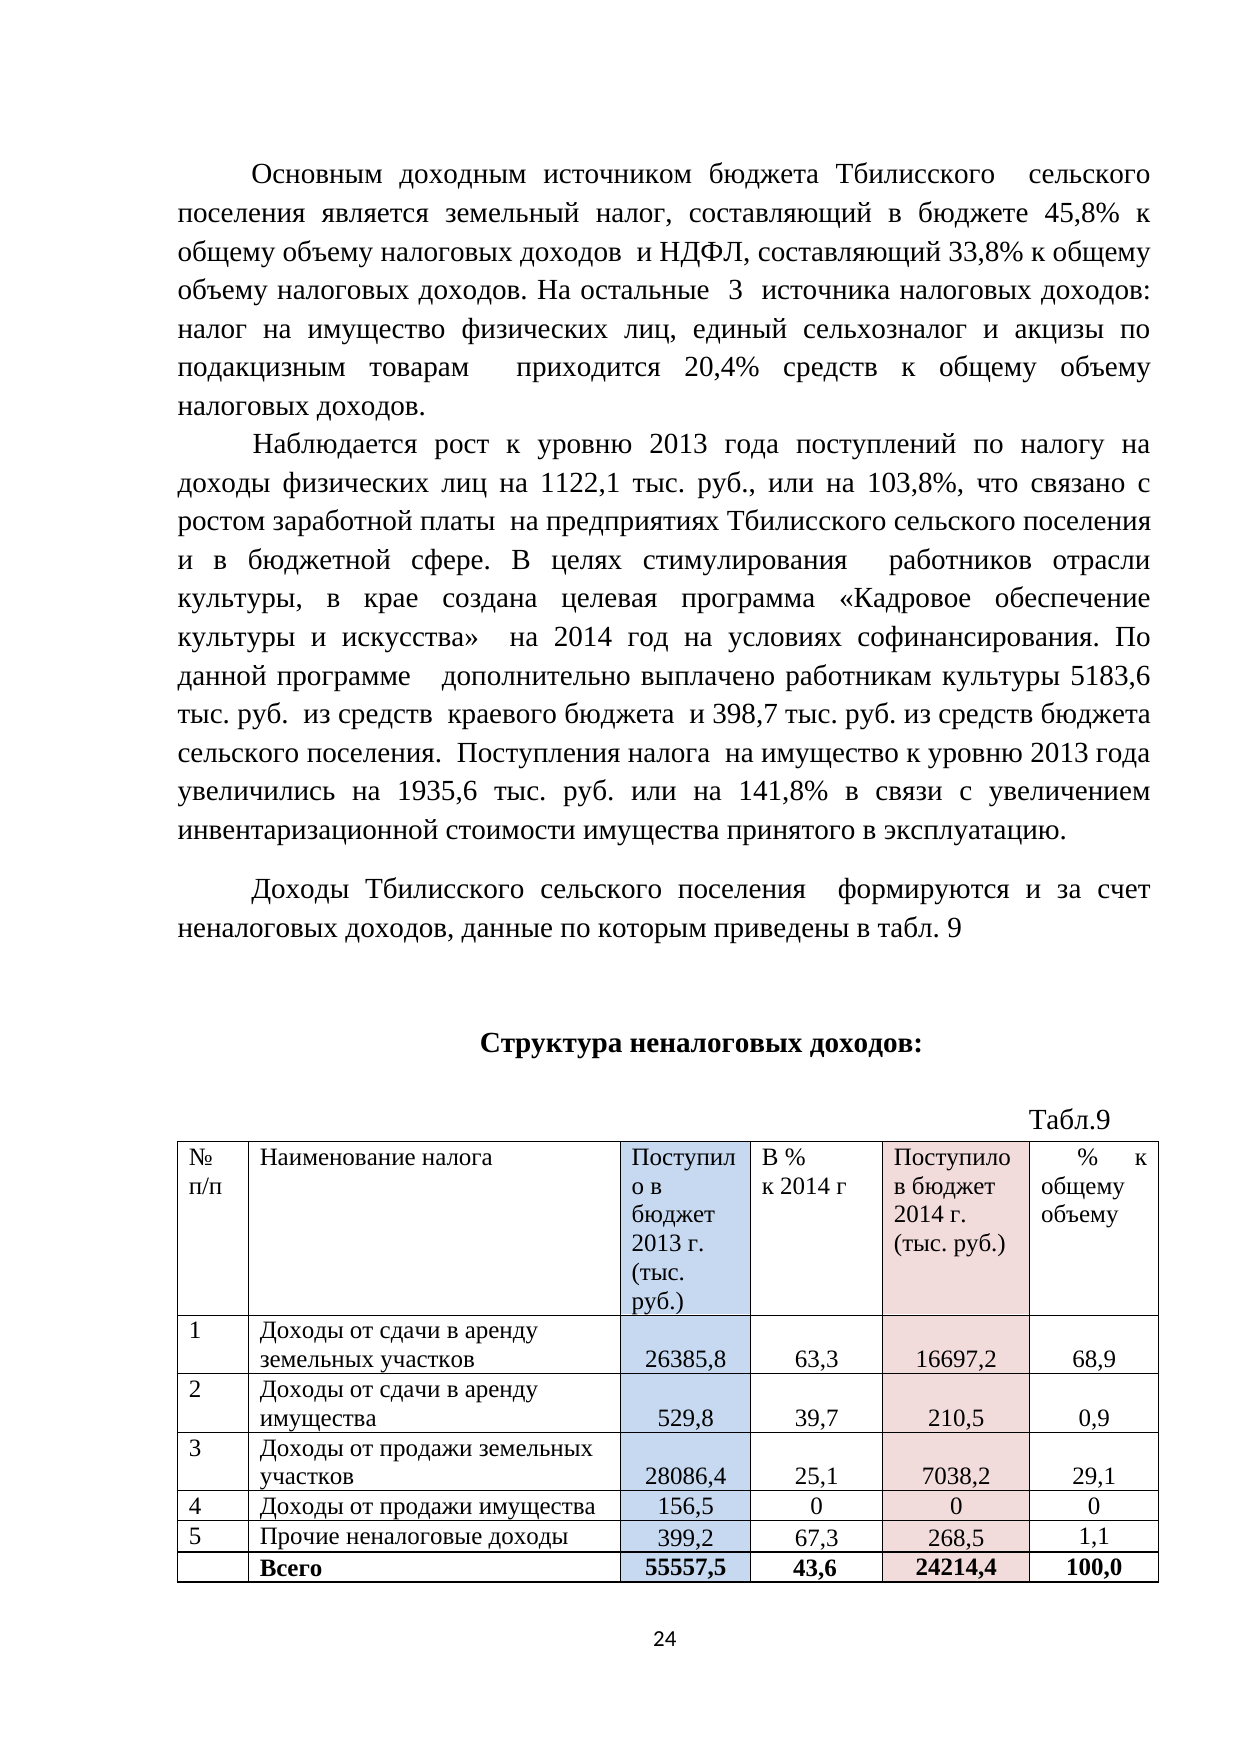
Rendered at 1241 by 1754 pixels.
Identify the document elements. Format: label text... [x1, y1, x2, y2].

table_cell 67,3 [751, 1521, 882, 1551]
table_cell 29,1 [1030, 1433, 1158, 1490]
table_cell 1,1 [1030, 1521, 1158, 1551]
table_header Поступило в бюджет 2014 г. (тыс. руб.) [883, 1142, 1029, 1314]
table_cell Доходы от сдачи в аренду имущества [249, 1374, 620, 1432]
text Табл.9 [177, 1102, 1152, 1136]
table_cell 24214,4 [883, 1553, 1029, 1581]
table_header Поступило в бюджет 2013 г. (тыс. руб.) [621, 1142, 750, 1314]
table_cell 63,3 [751, 1316, 882, 1373]
table_cell 100,0 [1030, 1553, 1158, 1581]
table_cell 156,5 [621, 1491, 750, 1520]
table_cell 268,5 [883, 1521, 1029, 1551]
table_cell 68,9 [1030, 1316, 1158, 1373]
table_cell 55557,5 [621, 1553, 750, 1581]
table_cell Доходы от продажи имущества [249, 1491, 620, 1520]
table_header № п/п [178, 1142, 248, 1314]
table_header Наименование налога [249, 1142, 620, 1314]
table_cell 3 [178, 1433, 248, 1490]
table_cell 16697,2 [883, 1316, 1029, 1373]
table_cell 28086,4 [621, 1433, 750, 1490]
table_header % к общему объему [1030, 1142, 1158, 1314]
table_cell 1 [178, 1316, 248, 1373]
table_cell 0 [883, 1491, 1029, 1520]
table_cell 0 [751, 1491, 882, 1520]
table_cell 5 [178, 1521, 248, 1551]
table_cell Всего [249, 1553, 620, 1581]
text Наблюдается рост к уровню 2013 года поступлений по налогу на доходы физических лиц на 1122,1 тыс. руб., или на 103,8%, что связано с ростом заработной платы на предприятиях Тбилисского сельского поселения и в бюджетной сфере. В целях стимулирования работников отрасли культуры, в крае создана целевая программа «Кадровое обеспечение культуры и искусства» на 2014 год на условиях софинансирования. По данной программе дополнительно выплачено работникам культуры 5183,6 тыс. руб. из средств краевого бюджета и 398,7 тыс. руб. из средств бюджета сельского поселения. Поступления налога на имущество к уровню 2013 года увеличились на 1935,6 тыс. руб. или на 141,8% в связи с увеличением инвентаризационной стоимости имущества принятого в эксплуатацию. [177, 426, 1152, 845]
table_cell Доходы от сдачи в аренду земельных участков [249, 1316, 620, 1373]
table_cell 26385,8 [621, 1316, 750, 1373]
table_header В % к 2014 г [751, 1142, 882, 1314]
table_cell 7038,2 [883, 1433, 1029, 1490]
table_cell 25,1 [751, 1433, 882, 1490]
table_cell 0 [1030, 1491, 1158, 1520]
table_cell 39,7 [751, 1374, 882, 1432]
table_cell 43,6 [751, 1553, 882, 1581]
text Доходы Тбилисского сельского поселения формируются и за счет неналоговых доходов, данные по которым приведены в табл. 9 [177, 871, 1152, 943]
table_cell 399,2 [621, 1521, 750, 1551]
table_cell 210,5 [883, 1374, 1029, 1432]
table_cell Прочие неналоговые доходы [249, 1521, 620, 1551]
table_cell 2 [178, 1374, 248, 1432]
text Основным доходным источником бюджета Тбилисского сельского поселения является земельный налог, составляющий в бюджете 45,8% к общему объему налоговых доходов и НДФЛ, составляющий 33,8% к общему объему налоговых доходов. На остальные 3 источника налоговых доходов: налог на имущество физических лиц, единый сельхозналог и акцизы по подакцизным товарам приходится 20,4% средств к общему объему налоговых доходов. [177, 157, 1152, 421]
table_cell 529,8 [621, 1374, 750, 1432]
text Структура неналоговых доходов: [177, 1025, 1152, 1059]
table_cell 0,9 [1030, 1374, 1158, 1432]
table_cell 4 [178, 1491, 248, 1520]
table_cell Доходы от продажи земельных участков [249, 1433, 620, 1490]
table_cell [178, 1553, 248, 1581]
